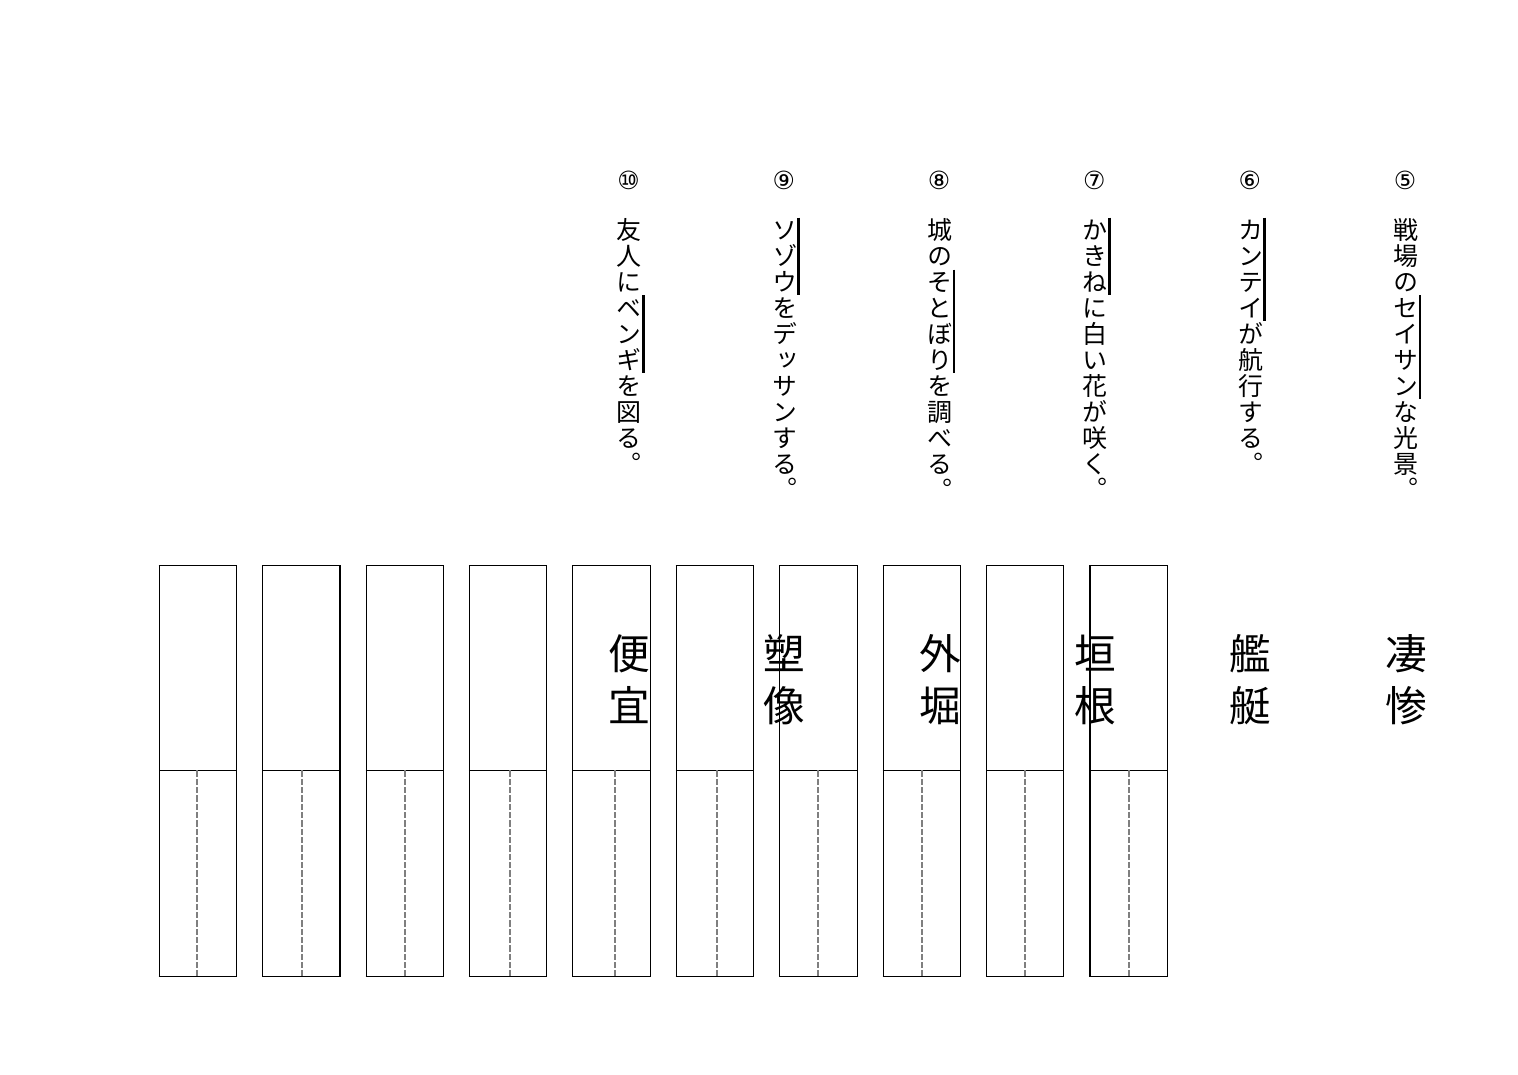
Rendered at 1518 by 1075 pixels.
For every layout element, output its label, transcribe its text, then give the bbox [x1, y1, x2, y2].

text ⑥カンテイが航行する。 艦艇 [1199, 166, 1302, 969]
text ⑧城のそとぼりを調べる。 外堀 [888, 166, 992, 969]
text ⑦かきねに白い花が咲く。 垣根 [1043, 166, 1147, 969]
text ⑤戦場のセイサンな光景。 凄惨 [1354, 166, 1458, 969]
text ⑨ソゾウをデッサンする。 塑像 [733, 166, 836, 969]
text ⑩友人にベンギを図る。 便宜 [578, 166, 681, 969]
